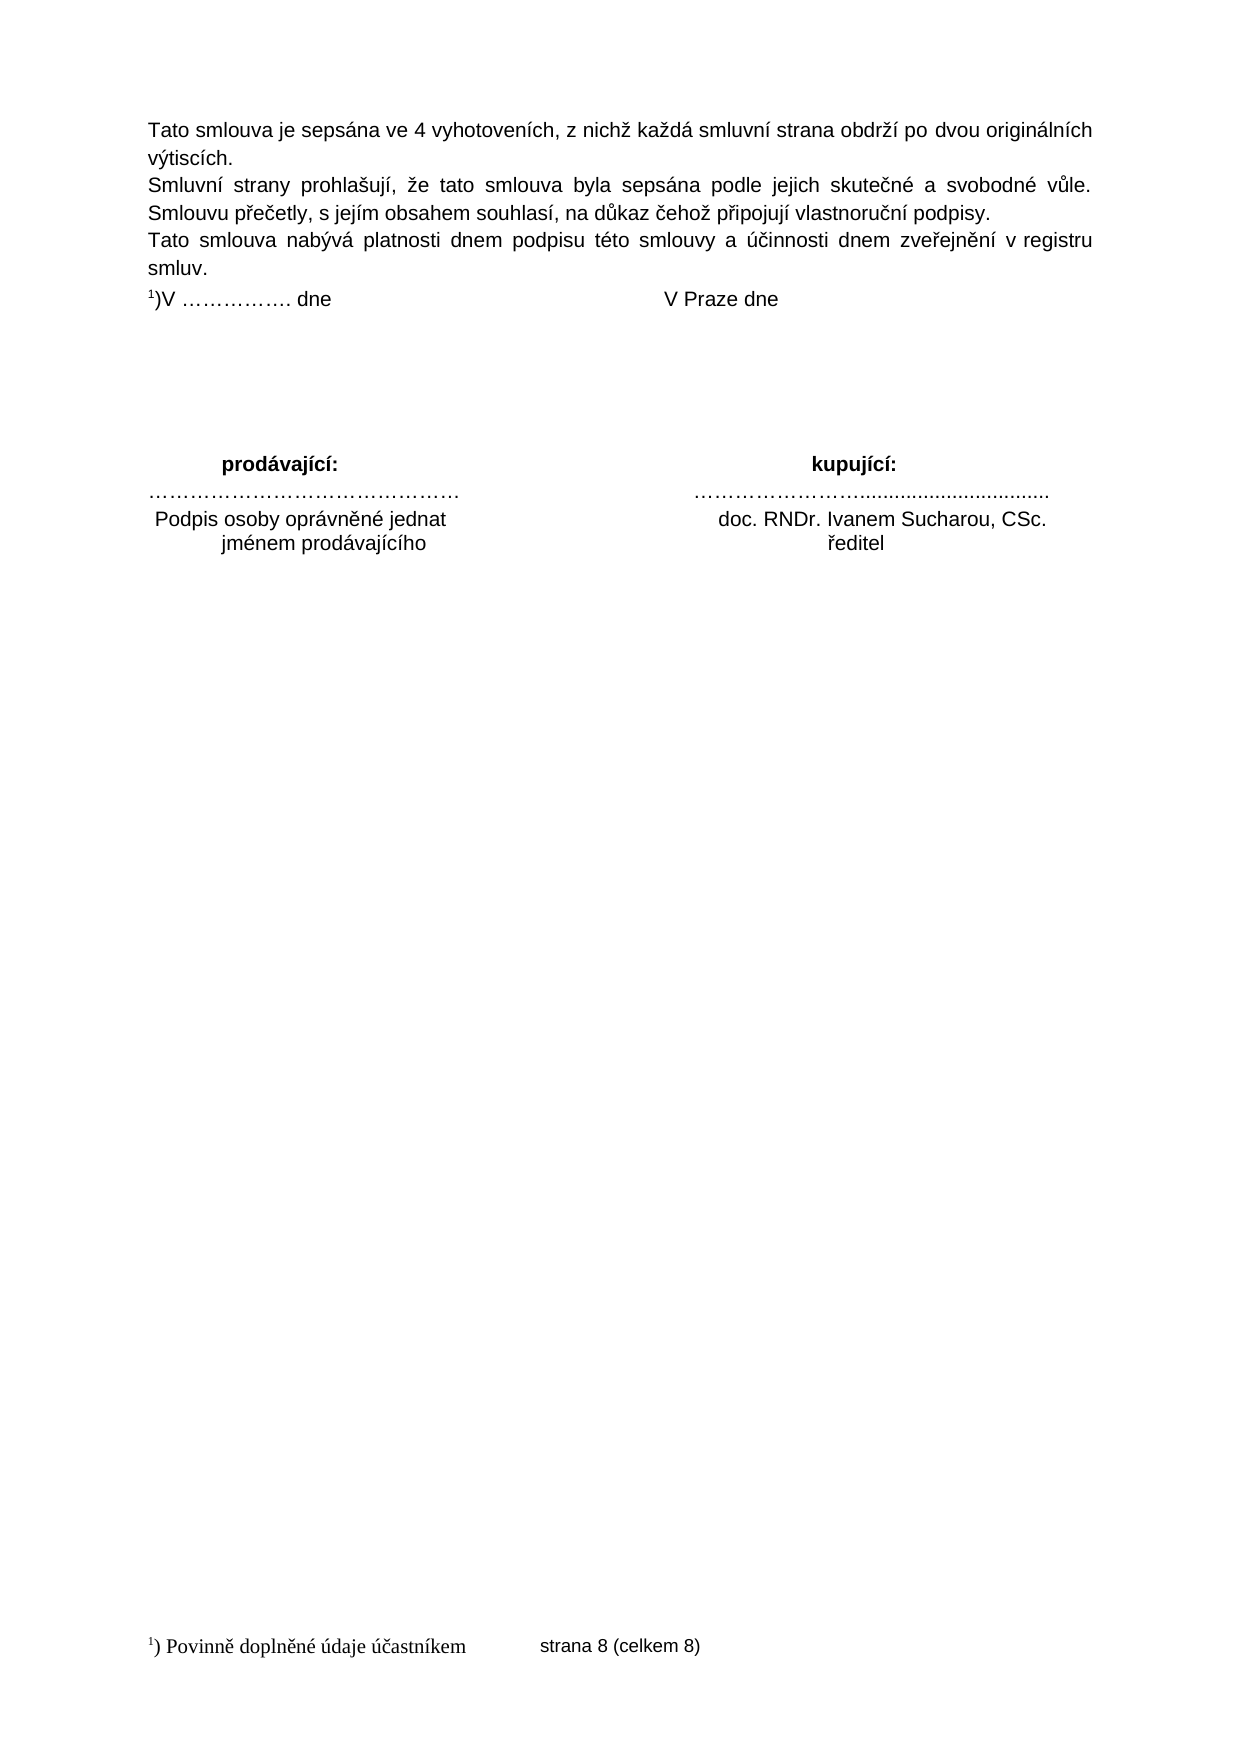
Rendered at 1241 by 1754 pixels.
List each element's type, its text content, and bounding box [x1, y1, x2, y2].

text 1)V ……………. dne V Praze dne [148, 287, 1092, 311]
text ……………………………………… ……………………................................. [148, 479, 1092, 503]
text Tato smlouva je sepsána ve 4 vyhotoveních, z nichž každá smluvní strana obdrží po dvou originálních výtiscích. [148, 118, 1092, 169]
text jménem prodávajícího ředitel [148, 531, 1092, 554]
text Smluvní strany prohlašují, že tato smlouva byla sepsána podle jejich skutečné a svobodné vůle. Smlouvu přečetly, s jejím obsahem souhlasí, na důkaz čehož připojují vlastnoruční podpisy. [148, 173, 1092, 224]
text Podpis osoby oprávněné jednat doc. RNDr. Ivanem Sucharou, CSc. [149, 507, 1092, 531]
text prodávající: kupující: [148, 452, 1092, 476]
text Tato smlouva nabývá platnosti dnem podpisu této smlouvy a účinnosti dnem zveřejnění v registru smluv. [148, 228, 1092, 279]
